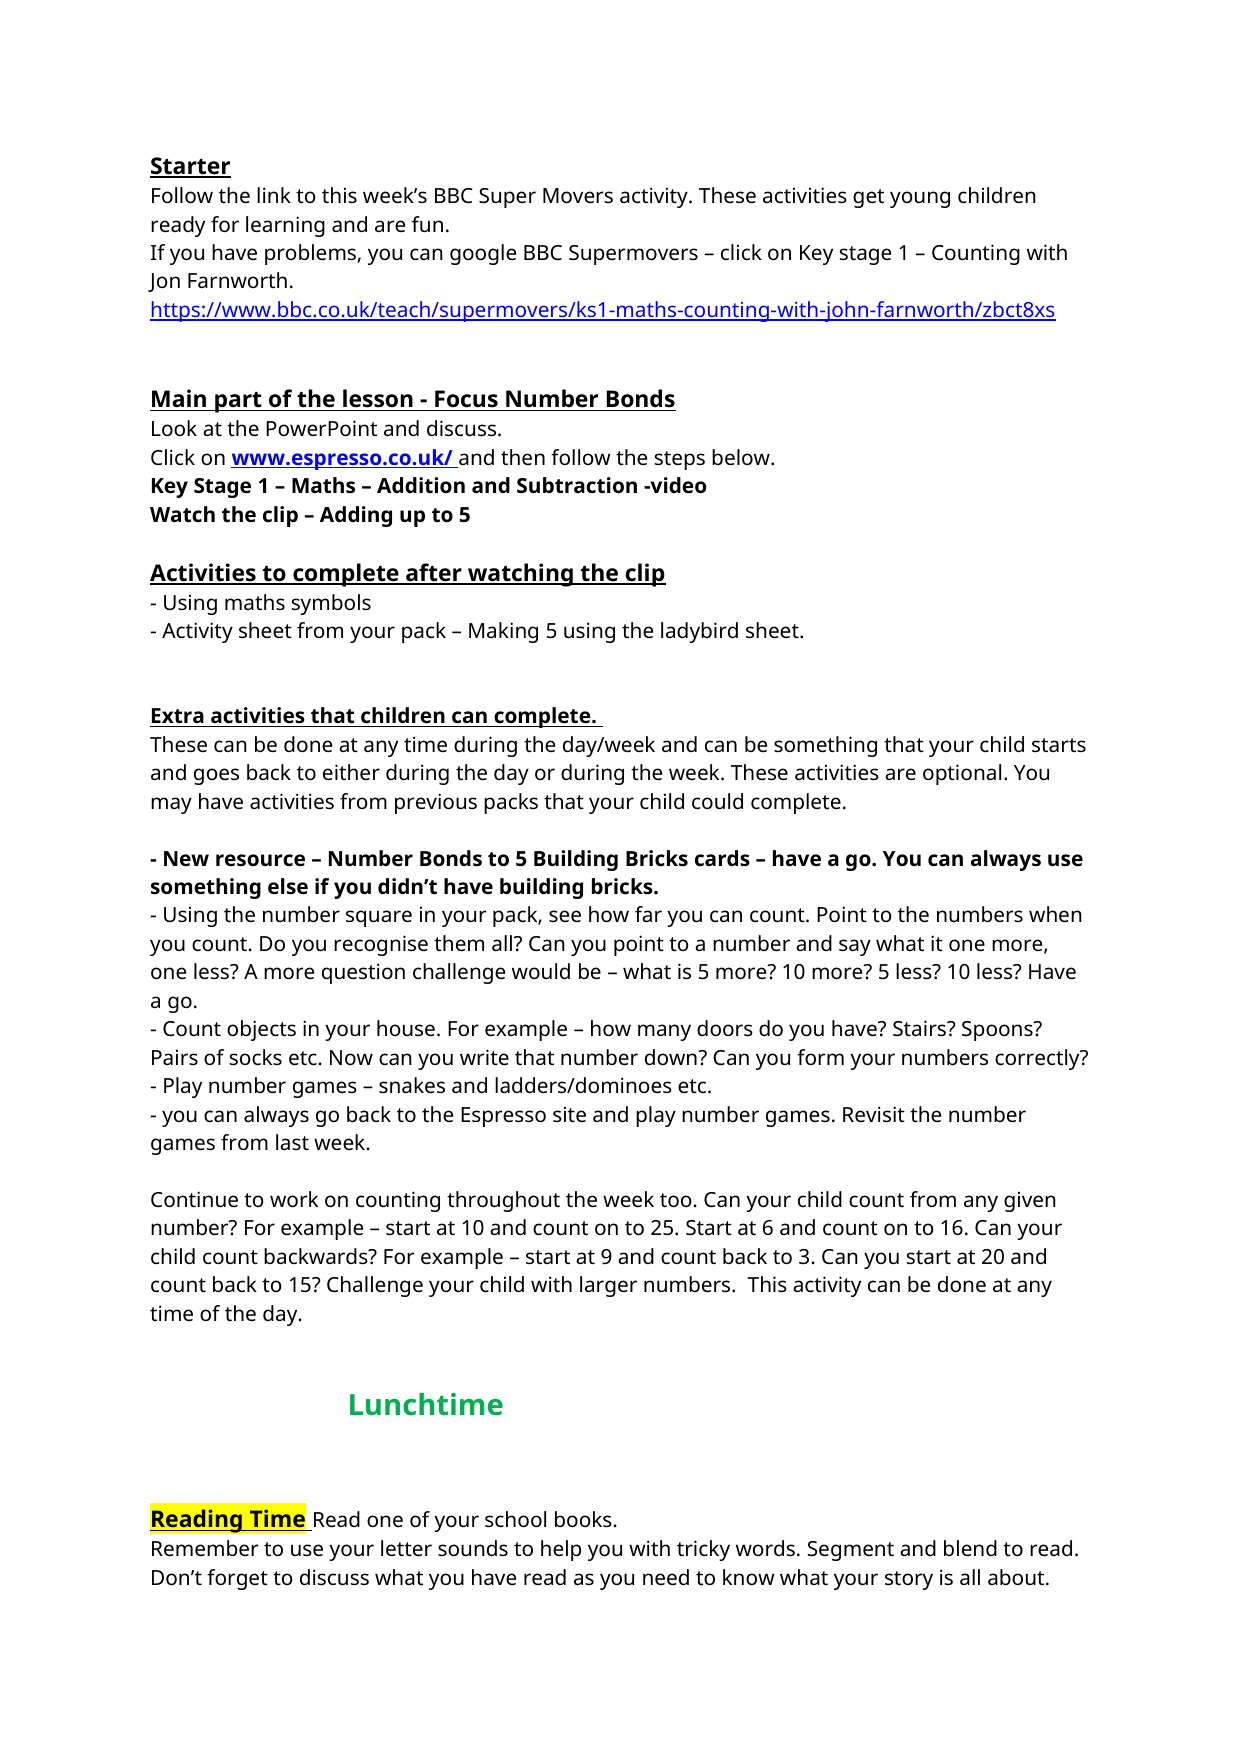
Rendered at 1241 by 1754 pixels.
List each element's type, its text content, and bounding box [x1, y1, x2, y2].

text Main part of the lesson - Focus Number Bonds [150, 383, 1090, 414]
text Extra activities that children can complete. [150, 702, 1090, 730]
text Reading Time Read one of your school books. [306, 1503, 1090, 1534]
text Watch the clip – Adding up to 5 [150, 500, 1090, 528]
text Remember to use your letter sounds to help you with tricky words. Segment and blend to read. Don’t forget to discuss what you have read as you need to know what your story is all about. [150, 1534, 1090, 1591]
text Key Stage 1 – Maths – Addition and Subtraction -video [150, 471, 1090, 500]
text Click on www.espresso.co.uk/ and then follow the steps below. [150, 443, 1090, 471]
text - Using maths symbols [150, 588, 1090, 616]
text https://www.bbc.co.uk/teach/supermovers/ks1-maths-counting-with-john-farnworth/zbct8xs [150, 295, 1090, 323]
text Continue to work on counting throughout the week too. Can your child count from any given number? For example – start at 10 and count on to 25. Start at 6 and count on to 16. Can your child count backwards? For example – start at 9 and count back to 3. Can you start at 20 and count back to 15? Challenge your child with larger numbers. This activity can be done at any time of the day. [150, 1185, 1090, 1327]
text Lunchtime [150, 1384, 1090, 1424]
text - New resource – Number Bonds to 5 Building Bricks cards – have a go. You can always use something else if you didn’t have building bricks. [150, 844, 1090, 901]
text Activities to complete after watching the clip [150, 557, 1090, 588]
text Starter [150, 150, 1090, 181]
text - Play number games – snakes and ladders/dominoes etc. [150, 1071, 1090, 1100]
text Follow the link to this week’s BBC Super Movers activity. These activities get young children ready for learning and are fun. [150, 181, 1090, 238]
text - Using the number square in your pack, see how far you can count. Point to the numbers when you count. Do you recognise them all? Can you point to a number and say what it one more, one less? A more question challenge would be – what is 5 more? 10 more? 5 less? 10 less? Have a go. [150, 901, 1090, 1014]
text - Activity sheet from your pack – Making 5 using the ladybird sheet. [150, 616, 1090, 645]
text Look at the PowerPoint and discuss. [150, 414, 1090, 443]
text - Count objects in your house. For example – how many doors do you have? Stairs? Spoons? Pairs of socks etc. Now can you write that number down? Can you form your numbers correctly? [150, 1014, 1090, 1071]
text These can be done at any time during the day/week and can be something that your child starts and goes back to either during the day or during the week. These activities are optional. You may have activities from previous packs that your child could complete. [150, 730, 1090, 815]
text - you can always go back to the Espresso site and play number games. Revisit the number games from last week. [150, 1100, 1090, 1157]
text If you have problems, you can google BBC Supermovers – click on Key stage 1 – Counting with Jon Farnworth. [150, 238, 1090, 295]
